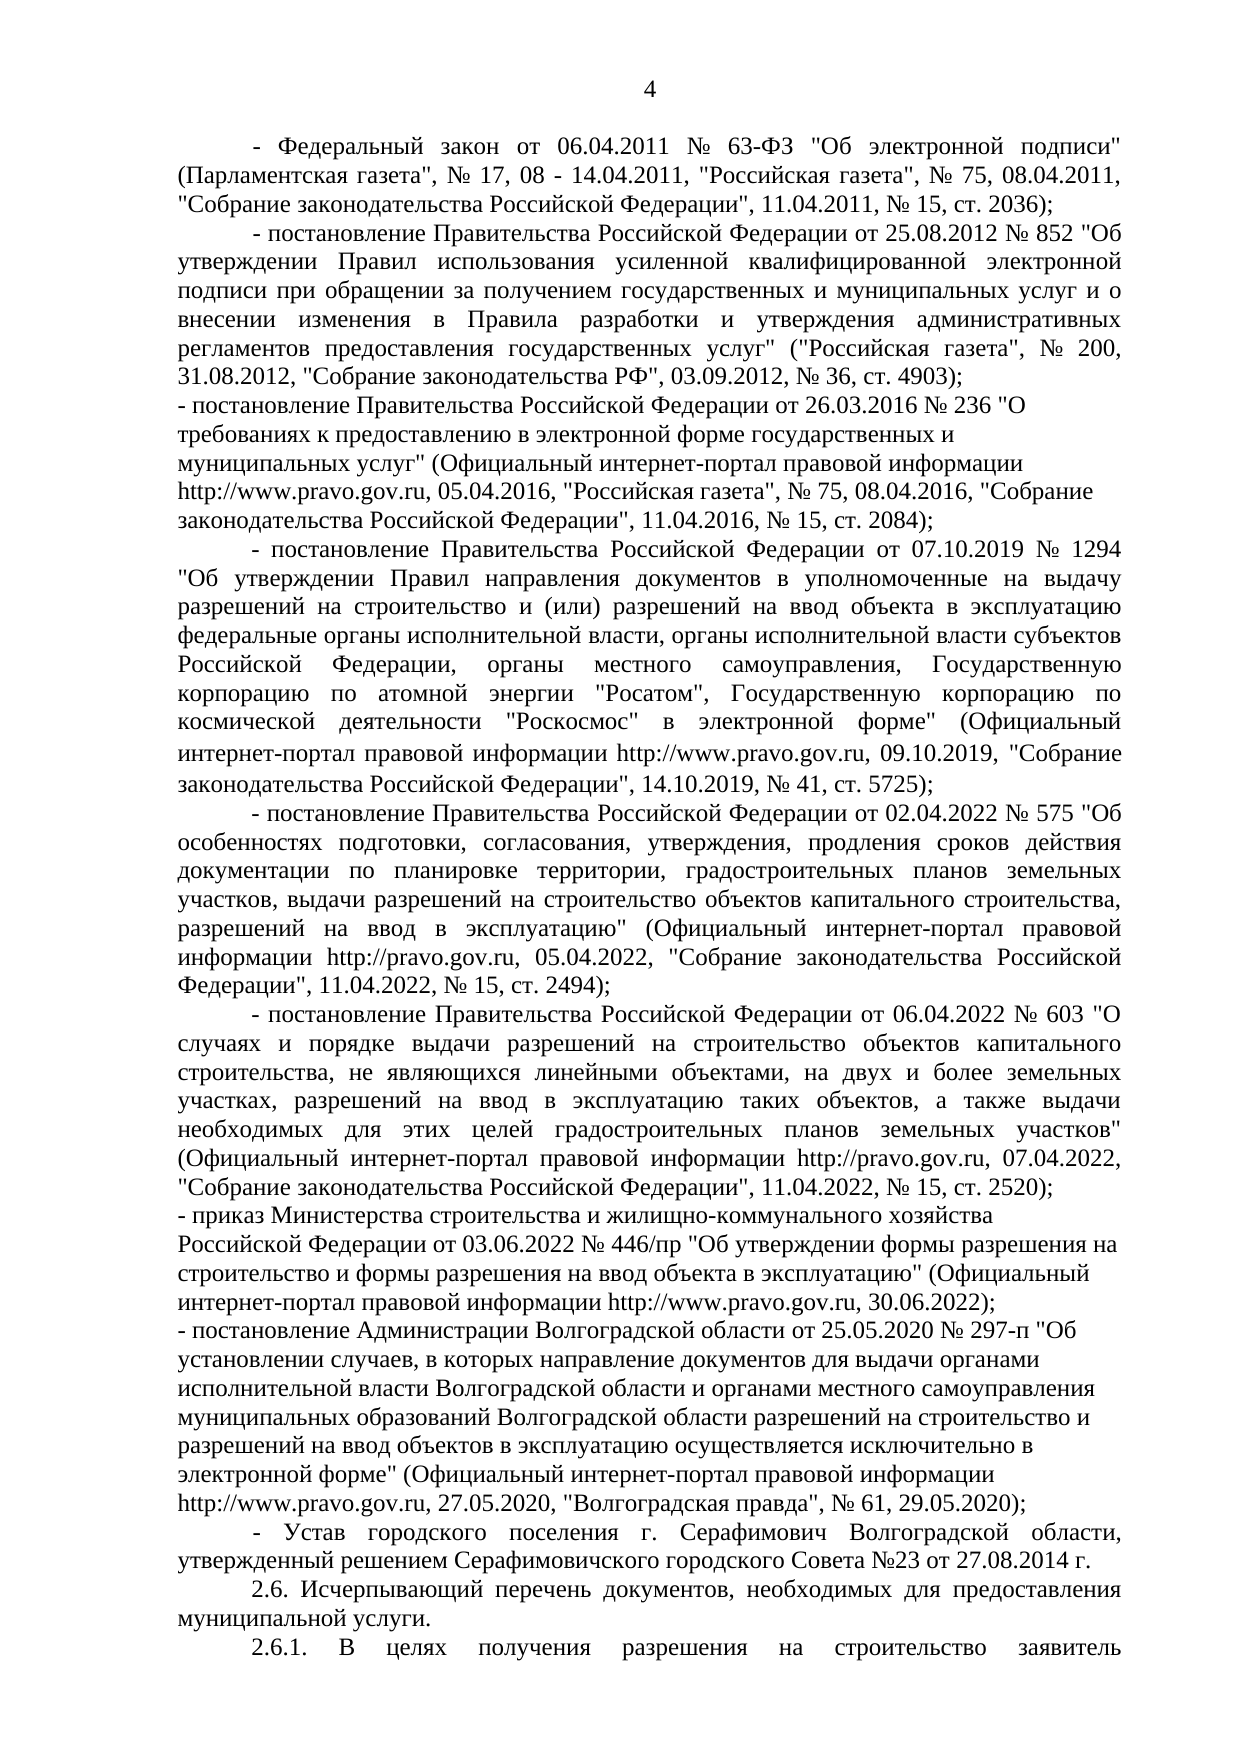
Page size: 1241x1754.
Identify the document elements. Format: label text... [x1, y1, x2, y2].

text 2.6. Исчерпывающий перечень документов, необходимых для предоставления муниципальной услуги. [177, 1574, 1122, 1632]
text - постановление Правительства Российской Федерации от 07.10.2019 № 1294 "Об утверждении Правил направления документов в уполномоченные на выдачу разрешений на строительство и (или) разрешений на ввод объекта в эксплуатацию федеральные органы исполнительной власти, органы исполнительной власти субъектов Российской Федерации, органы местного самоуправления, Государственную корпорацию по атомной энергии "Росатом", Государственную корпорацию по космической деятельности "Роскосмос" в электронной форме" (Официальный интернет-портал правовой информации http://www.pravo.gov.ru, 09.10.2019, "Собрание законодательства Российской Федерации", 14.10.2019, № 41, ст. 5725); [177, 534, 1122, 798]
text - постановление Правительства Российской Федерации от 06.04.2022 № 603 "О случаях и порядке выдачи разрешений на строительство объектов капитального строительства, не являющихся линейными объектами, на двух и более земельных участках, разрешений на ввод в эксплуатацию таких объектов, а также выдачи необходимых для этих целей градостроительных планов земельных участков" (Официальный интернет-портал правовой информации http://pravo.gov.ru, 07.04.2022, "Собрание законодательства Российской Федерации", 11.04.2022, № 15, ст. 2520); [177, 999, 1122, 1200]
text - постановление Правительства Российской Федерации от 25.08.2012 № 852 "Об утверждении Правил использования усиленной квалифицированной электронной подписи при обращении за получением государственных и муниципальных услуг и о внесении изменения в Правила разработки и утверждения административных регламентов предоставления государственных услуг" ("Российская газета", № 200, 31.08.2012, "Собрание законодательства РФ", 03.09.2012, № 36, ст. 4903); [177, 218, 1122, 390]
text - Федеральный закон от 06.04.2011 № 63-ФЗ "Об электронной подписи" (Парламентская газета", № 17, 08 - 14.04.2011, "Российская газета", № 75, 08.04.2011, "Собрание законодательства Российской Федерации", 11.04.2011, № 15, ст. 2036); [177, 131, 1122, 218]
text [177, 1632, 1122, 1660]
text - постановление Правительства Российской Федерации от 02.04.2022 № 575 "Об особенностях подготовки, согласования, утверждения, продления сроков действия документации по планировке территории, градостроительных планов земельных участков, выдачи разрешений на строительство объектов капитального строительства, разрешений на ввод в эксплуатацию" (Официальный интернет-портал правовой информации http://pravo.gov.ru, 05.04.2022, "Собрание законодательства Российской Федерации", 11.04.2022, № 15, ст. 2494); [177, 798, 1122, 999]
text - Устав городского поселения г. Серафимович Волгоградской области, утвержденный решением Серафимовичского городского Совета №23 от 27.08.2014 г. [177, 1517, 1122, 1574]
